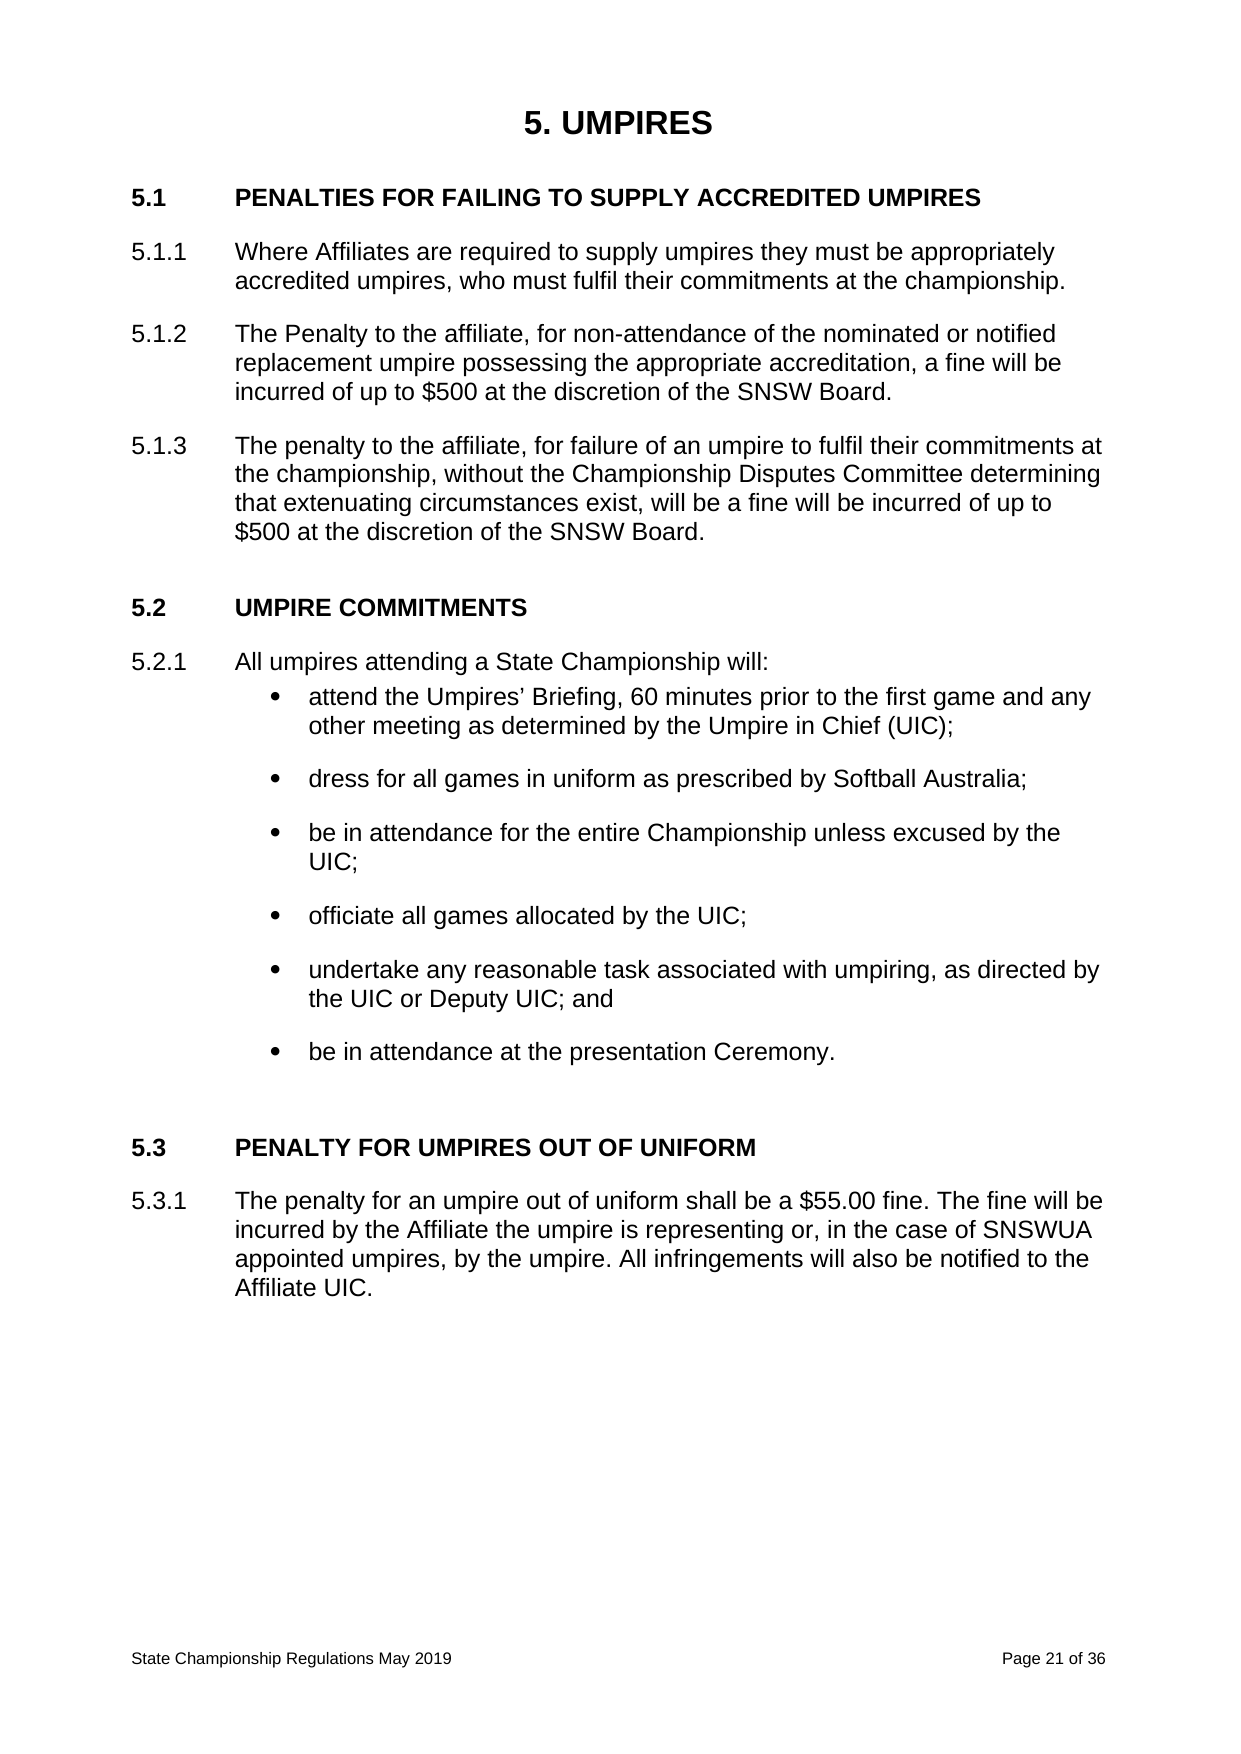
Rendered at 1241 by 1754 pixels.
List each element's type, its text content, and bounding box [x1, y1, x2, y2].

text be in attendance for the entire Championship unless excused by the UIC; [271, 818, 1106, 876]
text dress for all games in uniform as prescribed by Softball Australia; [271, 764, 1106, 793]
subtitle UMPIRES [131, 103, 1106, 142]
subtitle The penalty for an umpire out of uniform shall be a $55.00 fine. The fine will be incurred by the Affiliate the umpire is representing or, in the case of SNSWUA appointed umpires, by the umpire. All infringements will also be notified to the Affiliate UIC. [131, 1186, 1106, 1301]
subtitle The Penalty to the affiliate, for non-attendance of the nominated or notified replacement umpire possessing the appropriate accreditation, a fine will be incurred of up to $500 at the discretion of the SNSW Board. [131, 319, 1106, 406]
text undertake any reasonable task associated with umpiring, as directed by the UIC or Deputy UIC; and [271, 955, 1106, 1012]
subtitle All umpires attending a State Championship will: [131, 647, 1106, 676]
text attend the Umpires’ Briefing, 60 minutes prior to the first game and any other meeting as determined by the Umpire in Chief (UIC); [271, 682, 1106, 739]
text officiate all games allocated by the UIC; [271, 901, 1106, 930]
subtitle PENALTIES FOR FAILING TO SUPPLY ACCREDITED UMPIRES [131, 183, 1106, 212]
subtitle The penalty to the affiliate, for failure of an umpire to fulfil their commitments at the championship, without the Championship Disputes Committee determining that extenuating circumstances exist, will be a fine will be incurred of up to $500 at the discretion of the SNSW Board. [131, 431, 1106, 546]
text be in attendance at the presentation Ceremony. [271, 1037, 1106, 1066]
subtitle UMPIRE COMMITMENTS [131, 593, 1106, 622]
subtitle Where Affiliates are required to supply umpires they must be appropriately accredited umpires, who must fulfil their commitments at the championship. [131, 237, 1106, 294]
subtitle PENALTY FOR UMPIRES OUT OF UNIFORM [131, 1132, 1106, 1161]
